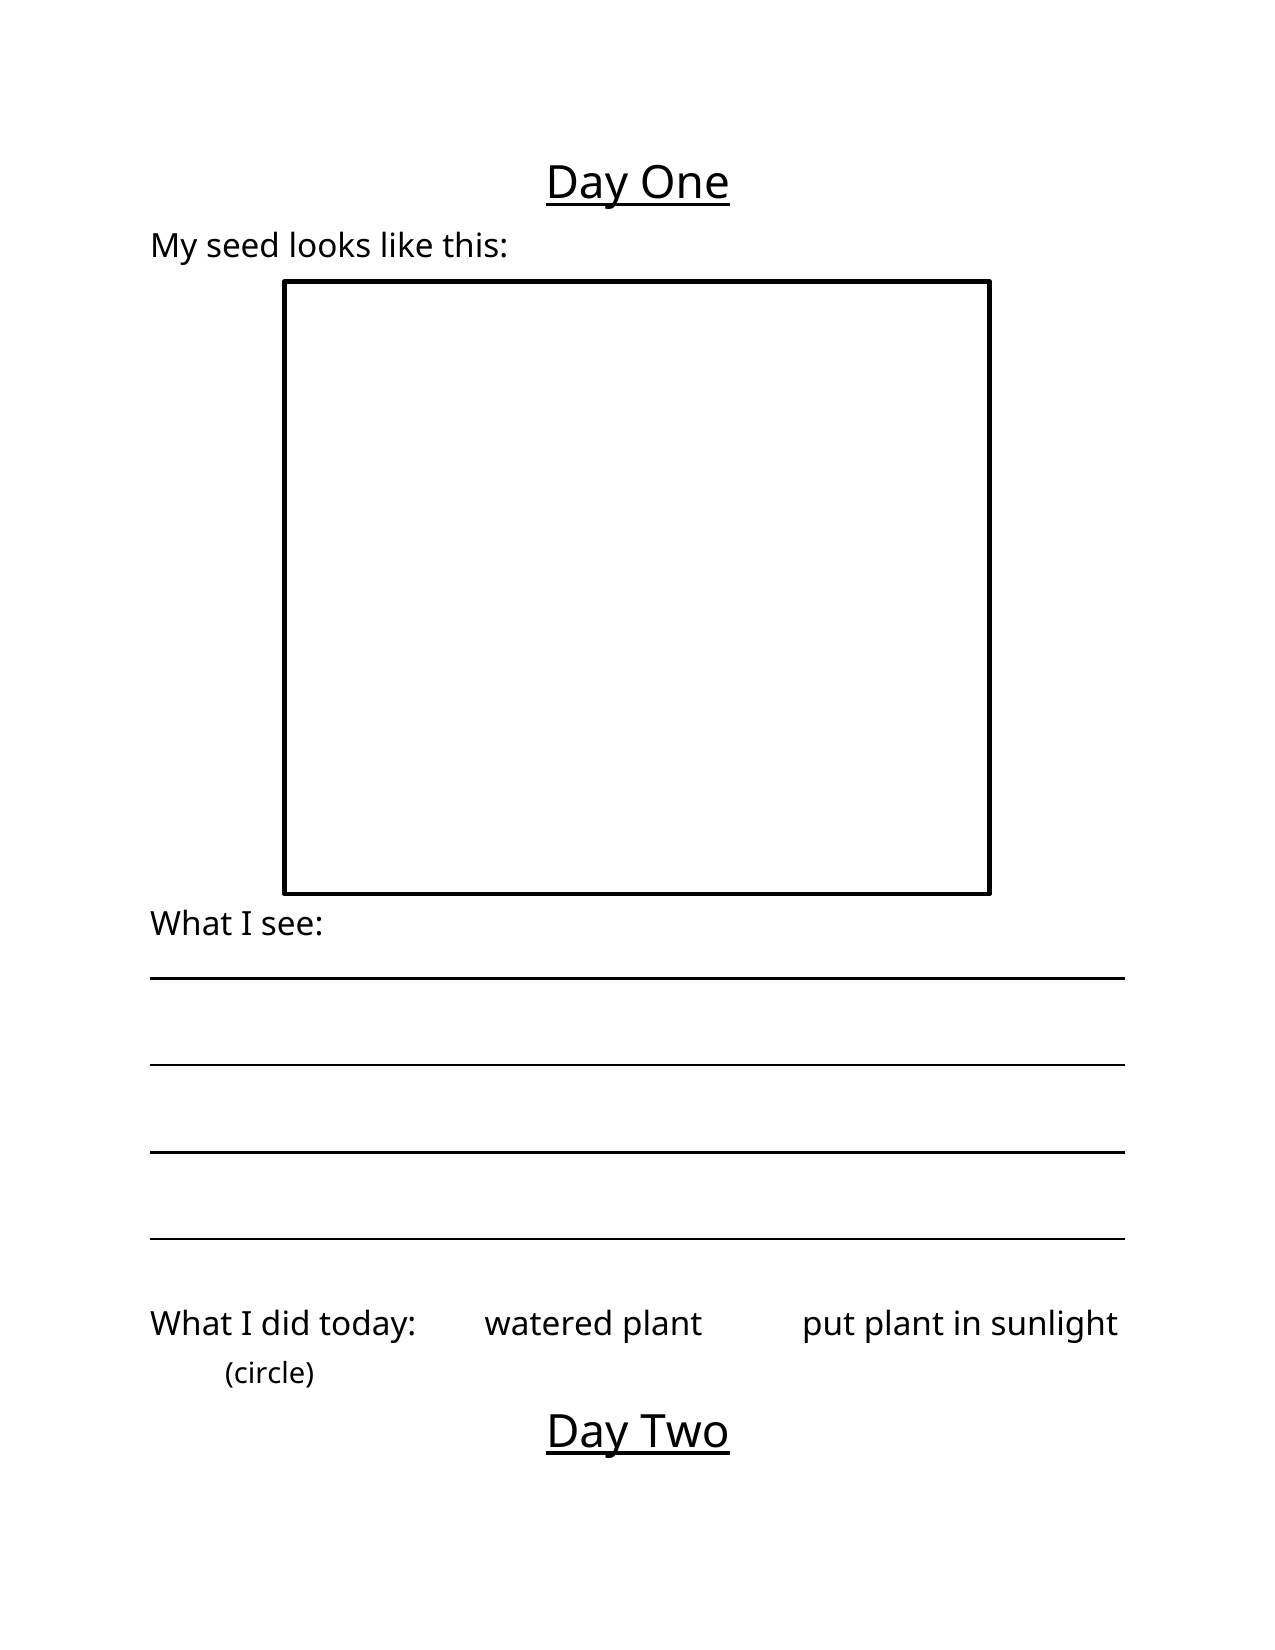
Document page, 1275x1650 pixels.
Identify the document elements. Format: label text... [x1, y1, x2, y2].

text My seed looks like this: [150, 222, 1125, 267]
text What I see: [150, 900, 1125, 945]
text (circle) [150, 1352, 1125, 1392]
text Day One [150, 150, 1125, 212]
text Day Two [150, 1399, 1125, 1461]
text What I did today: watered plant put plant in sunlight [150, 1300, 1125, 1346]
